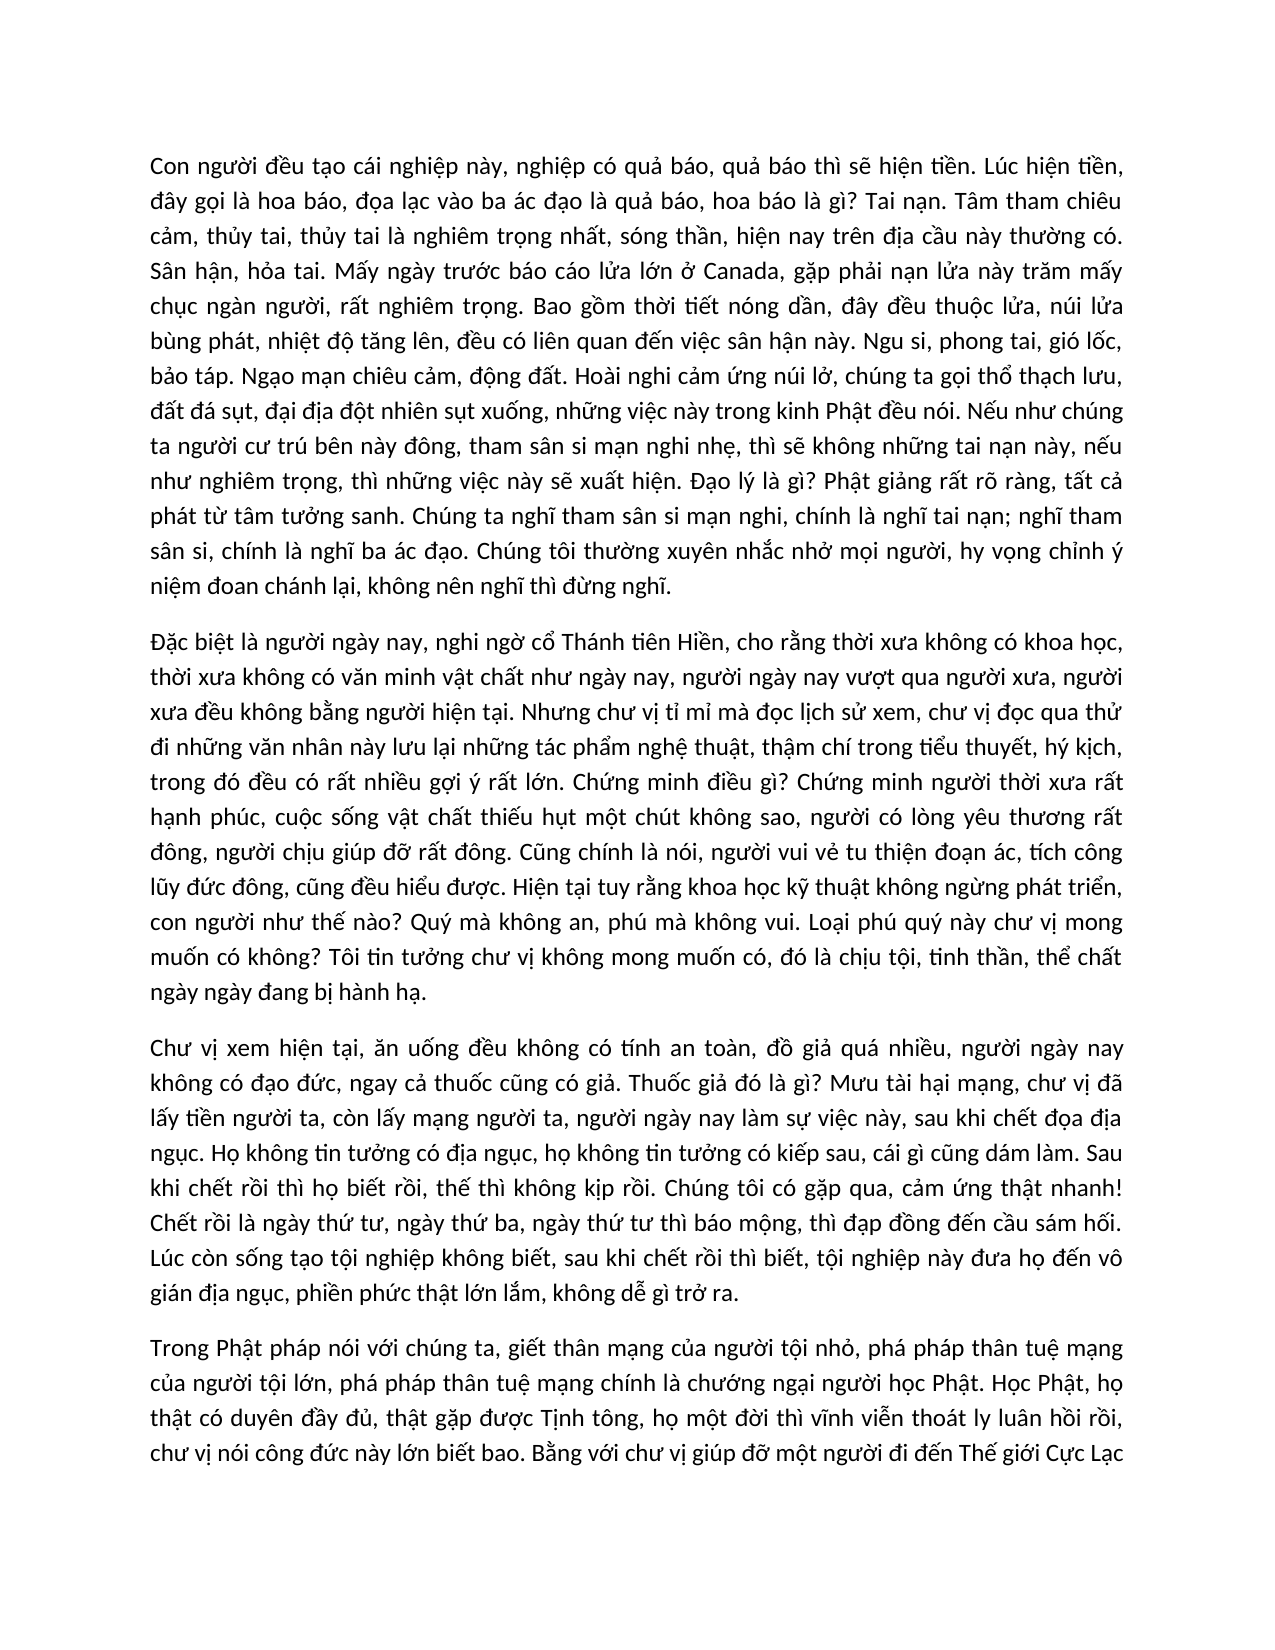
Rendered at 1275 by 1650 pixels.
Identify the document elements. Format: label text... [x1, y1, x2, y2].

text Đặc biệt là người ngày nay, nghi ngờ cổ Thánh tiên Hiền, cho rằng thời xưa không có khoa học, thời xưa không có văn minh vật chất như ngày nay, người ngày nay vượt qua người xưa, người xưa đều không bằng người hiện tại. Nhưng chư vị tỉ mỉ mà đọc lịch sử xem, chư vị đọc qua thử đi những văn nhân này lưu lại những tác phẩm nghệ thuật, thậm chí trong tiểu thuyết, hý kịch, trong đó đều có rất nhiều gợi ý rất lớn. Chứng minh điều gì? Chứng minh người thời xưa rất hạnh phúc, cuộc sống vật chất thiếu hụt một chút không sao, người có lòng yêu thương rất đông, người chịu giúp đỡ rất đông. Cũng chính là nói, người vui vẻ tu thiện đoạn ác, tích công lũy đức đông, cũng đều hiểu được. Hiện tại tuy rằng khoa học kỹ thuật không ngừng phát triển, con người như thế nào? Quý mà không an, phú mà không vui. Loại phú quý này chư vị mong muốn có không? Tôi tin tưởng chư vị không mong muốn có, đó là chịu tội, tinh thần, thể chất ngày ngày đang bị hành hạ. [150, 626, 1125, 1006]
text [150, 1332, 1125, 1468]
text Con người đều tạo cái nghiệp này, nghiệp có quả báo, quả báo thì sẽ hiện tiền. Lúc hiện tiền, đây gọi là hoa báo, đọa lạc vào ba ác đạo là quả báo, hoa báo là gì? Tai nạn. Tâm tham chiêu cảm, thủy tai, thủy tai là nghiêm trọng nhất, sóng thần, hiện nay trên địa cầu này thường có. Sân hận, hỏa tai. Mấy ngày trước báo cáo lửa lớn ở Canada, gặp phải nạn lửa này trăm mấy chục ngàn người, rất nghiêm trọng. Bao gồm thời tiết nóng dần, đây đều thuộc lửa, núi lửa bùng phát, nhiệt độ tăng lên, đều có liên quan đến việc sân hận này. Ngu si, phong tai, gió lốc, bảo táp. Ngạo mạn chiêu cảm, động đất. Hoài nghi cảm ứng núi lở, chúng ta gọi thổ thạch lưu, đất đá sụt, đại địa đột nhiên sụt xuống, những việc này trong kinh Phật đều nói. Nếu như chúng ta người cư trú bên này đông, tham sân si mạn nghi nhẹ, thì sẽ không những tai nạn này, nếu như nghiêm trọng, thì những việc này sẽ xuất hiện. Đạo lý là gì? Phật giảng rất rõ ràng, tất cả phát từ tâm tưởng sanh. Chúng ta nghĩ tham sân si mạn nghi, chính là nghĩ tai nạn; nghĩ tham sân si, chính là nghĩ ba ác đạo. Chúng tôi thường xuyên nhắc nhở mọi người, hy vọng chỉnh ý niệm đoan chánh lại, không nên nghĩ thì đừng nghĩ. [150, 150, 1125, 601]
text Chư vị xem hiện tại, ăn uống đều không có tính an toàn, đồ giả quá nhiều, người ngày nay không có đạo đức, ngay cả thuốc cũng có giả. Thuốc giả đó là gì? Mưu tài hại mạng, chư vị đã lấy tiền người ta, còn lấy mạng người ta, người ngày nay làm sự việc này, sau khi chết đọa địa ngục. Họ không tin tưởng có địa ngục, họ không tin tưởng có kiếp sau, cái gì cũng dám làm. Sau khi chết rồi thì họ biết rồi, thế thì không kịp rồi. Chúng tôi có gặp qua, cảm ứng thật nhanh! Chết rồi là ngày thứ tư, ngày thứ ba, ngày thứ tư thì báo mộng, thì đạp đồng đến cầu sám hối. Lúc còn sống tạo tội nghiệp không biết, sau khi chết rồi thì biết, tội nghiệp này đưa họ đến vô gián địa ngục, phiền phức thật lớn lắm, không dễ gì trở ra. [150, 1032, 1125, 1307]
